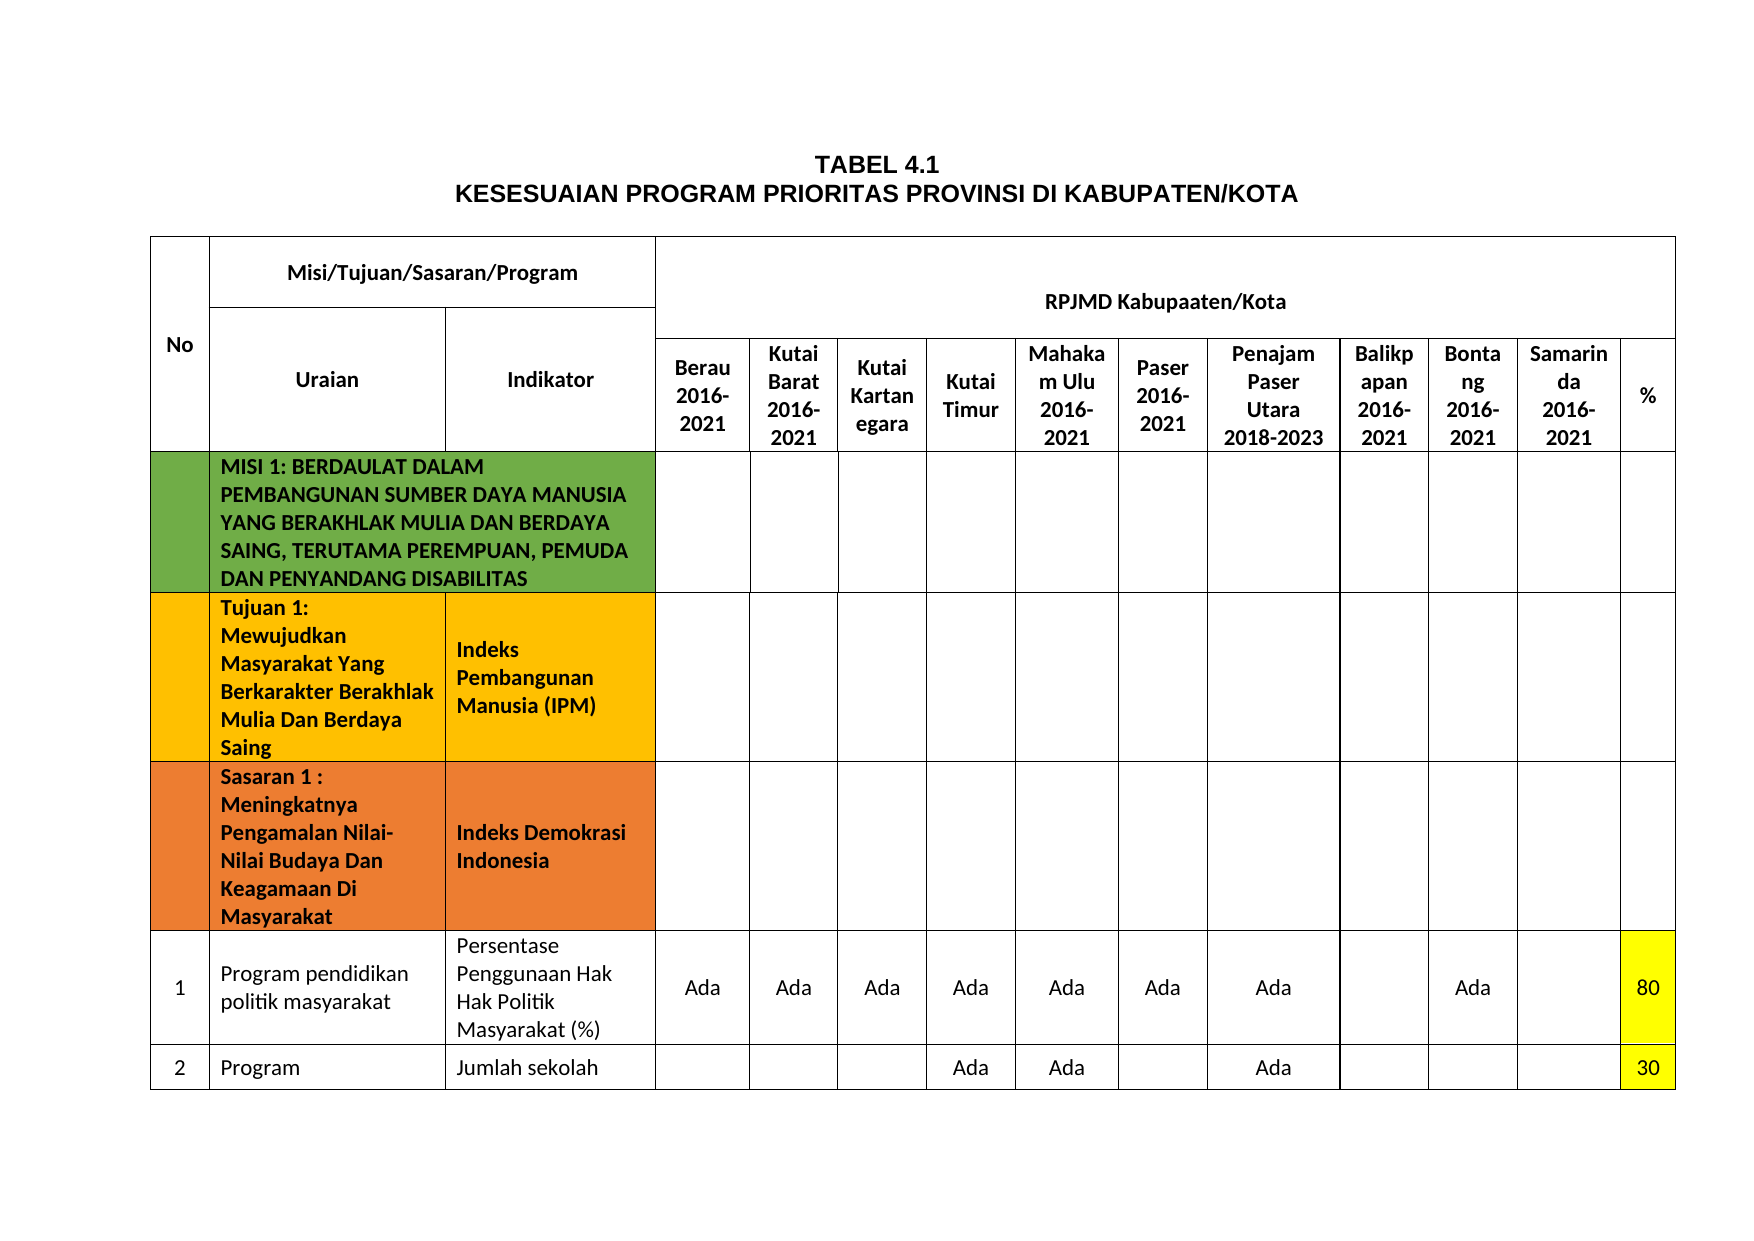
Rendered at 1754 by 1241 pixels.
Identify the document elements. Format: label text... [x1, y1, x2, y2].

table_cell Ada [1016, 931, 1118, 1043]
table_cell [1208, 762, 1339, 930]
table_cell Samarinda 2016-2021 [1518, 339, 1620, 451]
table_cell [1341, 452, 1428, 592]
table_cell Kutai Barat 2016-2021 [750, 339, 837, 451]
table_cell [1621, 593, 1675, 761]
table_cell [927, 593, 1015, 761]
table_header Misi/Tujuan/Sasaran/Program [210, 237, 655, 307]
table_cell Penajam Paser Utara 2018-2023 [1208, 339, 1339, 451]
table_cell Persentase Penggunaan Hak Hak Politik Masyarakat (%) [446, 931, 655, 1043]
table_cell Berau 2016-2021 [656, 339, 749, 451]
table_cell [1518, 1045, 1620, 1089]
table_cell [656, 762, 749, 930]
table_cell [1016, 593, 1118, 761]
table_cell [1518, 931, 1620, 1043]
table_cell Uraian [210, 308, 445, 451]
table_cell [1119, 452, 1207, 592]
table_cell Ada [927, 1045, 1015, 1089]
table_cell [1429, 762, 1517, 930]
table_cell Ada [750, 931, 837, 1043]
table_cell [838, 762, 926, 930]
table_cell Ada [1208, 931, 1339, 1043]
table_cell Tujuan 1: Mewujudkan Masyarakat Yang Berkarakter Berakhlak Mulia Dan Berdaya Saing [210, 593, 445, 761]
table_cell Ada [838, 931, 926, 1043]
table_cell [927, 452, 1015, 592]
table_cell Mahakam Ulu 2016-2021 [1016, 339, 1118, 451]
table_cell [151, 762, 209, 930]
table_cell Ada [1119, 931, 1207, 1043]
text TABEL 4.1 [150, 150, 1604, 179]
table_cell [927, 762, 1015, 930]
table_cell Program Pengembangan Nilai-Nilai Keagamaan [210, 1045, 445, 1089]
table_cell 80 [1621, 931, 1675, 1043]
table_cell [1341, 931, 1428, 1043]
table_cell [656, 1045, 749, 1089]
table_cell Kutai Timur [927, 339, 1015, 451]
table_cell Ada [656, 931, 749, 1043]
table_cell [1518, 762, 1620, 930]
table_header RPJMD Kabupaaten/Kota [656, 237, 1675, 338]
table_cell [838, 593, 926, 761]
table_cell [1119, 762, 1207, 930]
table_header No [151, 237, 209, 451]
table_cell [839, 452, 926, 592]
table_cell [1621, 762, 1675, 930]
table_cell [1341, 593, 1428, 761]
table_cell 30 [1621, 1045, 1675, 1089]
table_cell [151, 452, 209, 592]
table_cell Indikator [446, 308, 655, 451]
table_cell [1518, 593, 1620, 761]
table_cell Ada [1429, 931, 1517, 1043]
text KESESUAIAN PROGRAM PRIORITAS PROVINSI DI KABUPATEN/KOTA [150, 179, 1604, 207]
table_cell Indeks Demokrasi Indonesia [446, 762, 655, 930]
table_cell [751, 452, 838, 592]
table_cell Ada [1208, 1045, 1339, 1089]
table_cell [1518, 452, 1620, 592]
table_cell 2 [151, 1045, 209, 1089]
table_cell [151, 593, 209, 761]
table_cell Jumlah sekolah yang mengembang-kan ekstrakurikuler berbasis agama (SMA/SMK/SLB) [446, 1045, 655, 1089]
table_cell [1429, 452, 1517, 592]
table_cell MISI 1: BERDAULAT DALAM PEMBANGUNAN SUMBER DAYA MANUSIA YANG BERAKHLAK MULIA DAN BERDAYA SAING, TERUTAMA PEREMPUAN, PEMUDA DAN PENYANDANG DISABILITAS [210, 452, 655, 592]
table_cell [656, 593, 749, 761]
table_cell Ada [1016, 1045, 1118, 1089]
table_cell 1 [151, 931, 209, 1043]
table_cell [750, 1045, 837, 1089]
table_cell [750, 762, 837, 930]
table_cell [838, 1045, 926, 1089]
table_cell Indeks Pembangunan Manusia (IPM) [446, 593, 655, 761]
table_cell [1016, 762, 1118, 930]
table_cell [1429, 593, 1517, 761]
table_cell [1208, 593, 1339, 761]
table_cell [1016, 452, 1118, 592]
table_cell [750, 593, 837, 761]
table_cell [1621, 452, 1675, 592]
table_cell Bontang 2016-2021 [1429, 339, 1517, 451]
table_cell [1341, 1045, 1428, 1089]
table_cell [1208, 452, 1339, 592]
table_cell Balikpapan 2016-2021 [1341, 339, 1428, 451]
table_cell [656, 452, 750, 592]
table_cell [1119, 593, 1207, 761]
table_cell Program pendidikan politik masyarakat [210, 931, 445, 1043]
table_cell Ada [927, 931, 1015, 1043]
table_cell Paser 2016-2021 [1119, 339, 1207, 451]
table_cell [1429, 1045, 1517, 1089]
table_cell Kutai Kartanegara [838, 339, 926, 451]
table_cell [1119, 1045, 1207, 1089]
table_cell [1341, 762, 1428, 930]
table_cell Sasaran 1 : Meningkatnya Pengamalan Nilai-Nilai Budaya Dan Keagamaan Di Masyarakat [210, 762, 445, 930]
table_cell % [1621, 339, 1675, 451]
